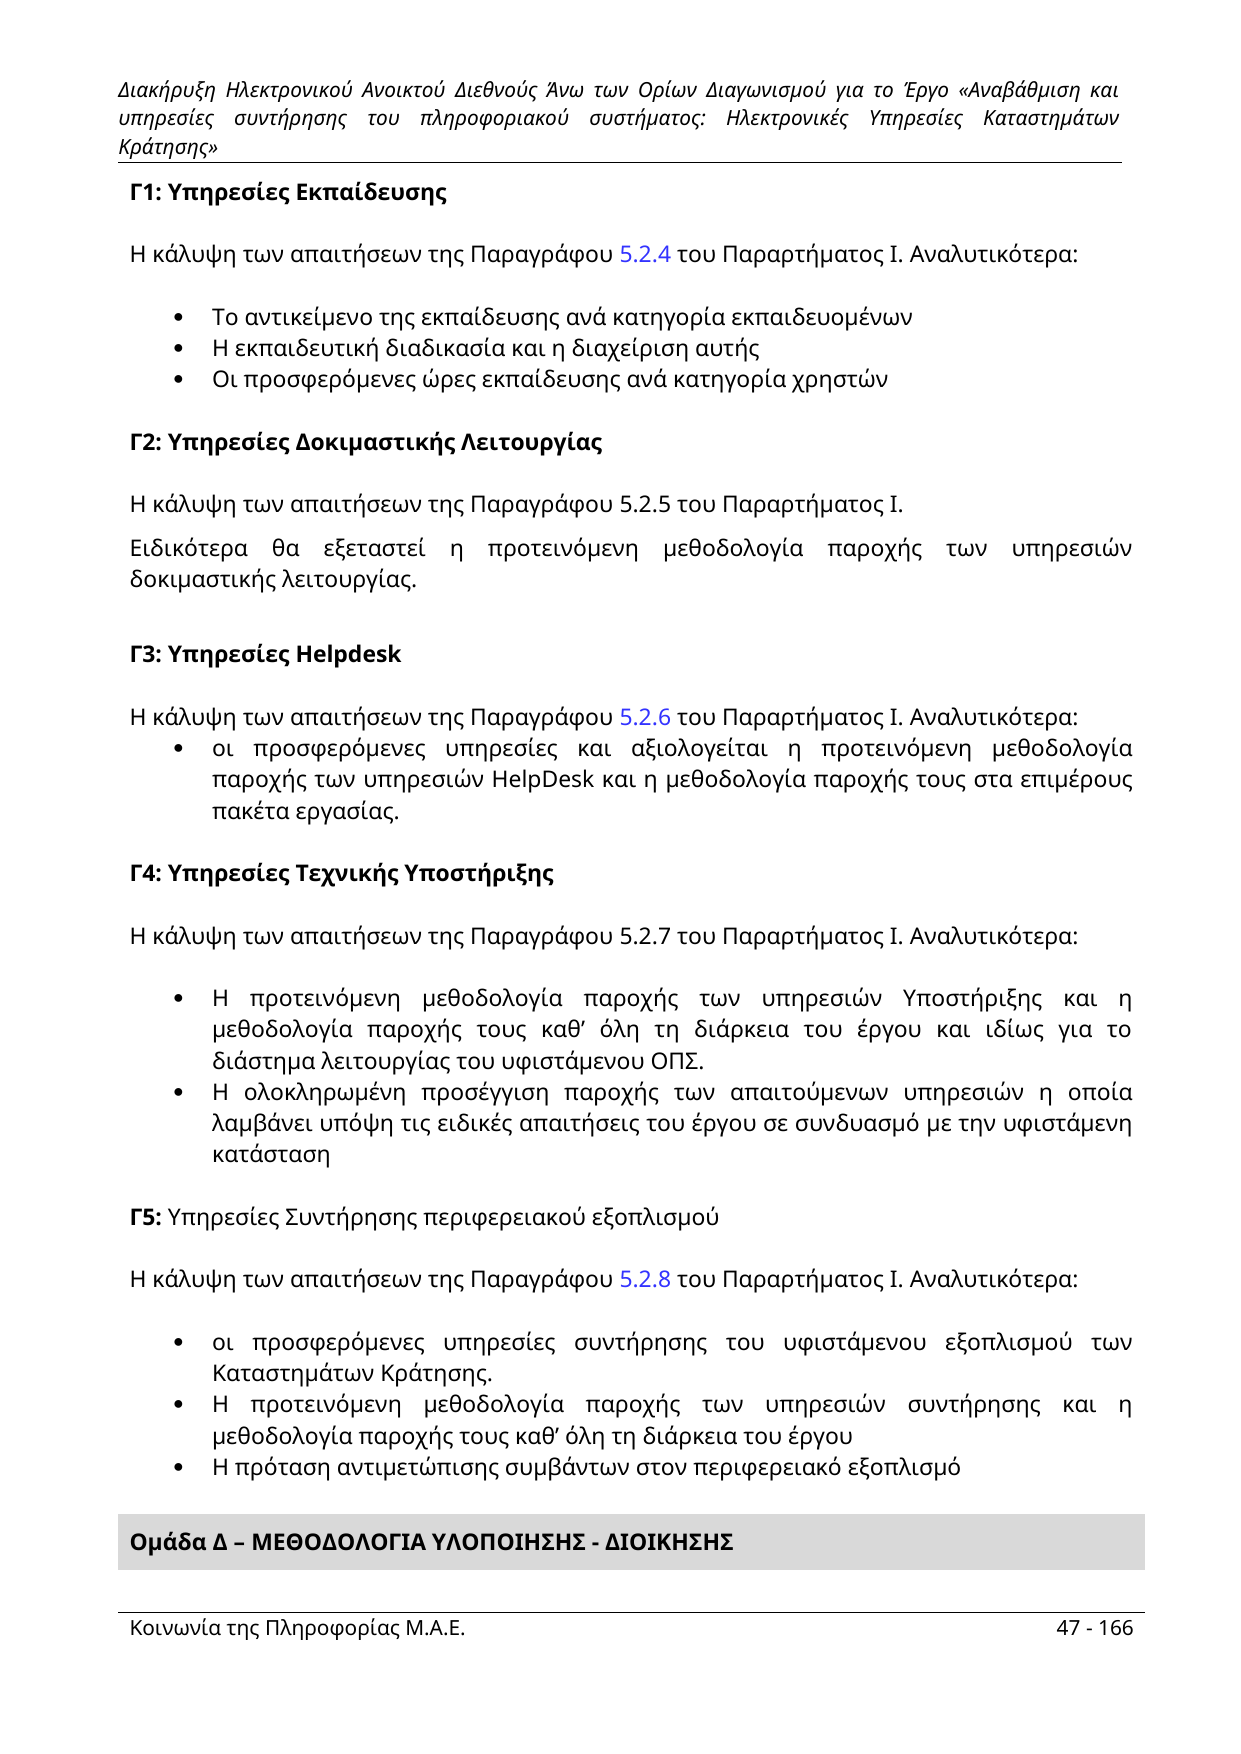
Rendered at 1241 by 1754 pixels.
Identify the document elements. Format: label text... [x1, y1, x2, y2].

table_cell Ομάδα Δ – ΜΕΘΟΔΟΛΟΓΙΑ ΥΛΟΠΟΙΗΣΗΣ - ΔΙΟΙΚΗΣΗΣ [118, 1514, 1145, 1570]
